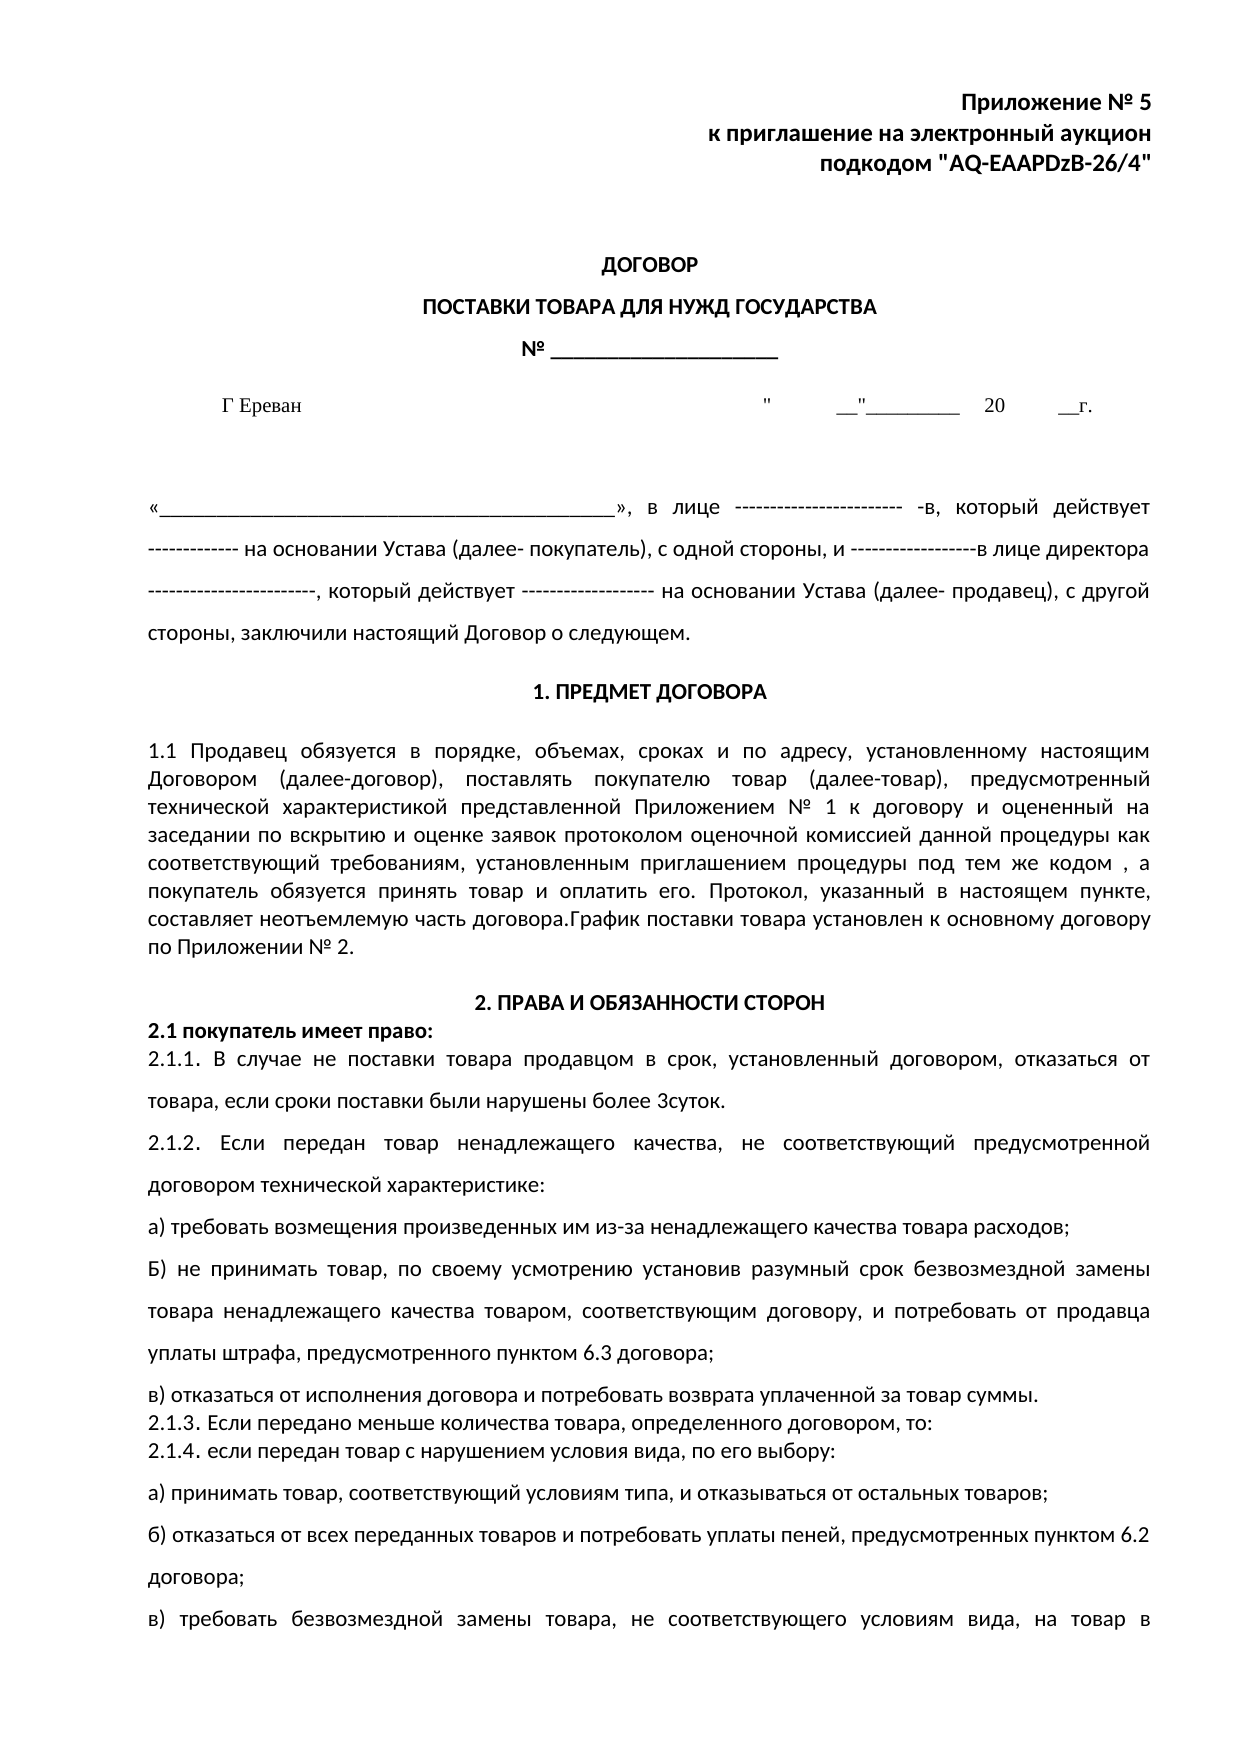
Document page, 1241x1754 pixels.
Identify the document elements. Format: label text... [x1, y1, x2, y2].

list 2.1.2․ Если передан товар ненадлежащего качества, не соответствующий предусмотренной договором технической характеристике: [148, 1128, 1152, 1198]
list б) отказаться от всех переданных товаров и потребовать уплаты пеней, предусмотренных пунктом 6.2 договора; [148, 1520, 1152, 1590]
text Приложение № 5 [148, 86, 1152, 117]
text в) отказаться от исполнения договора и потребовать возврата уплаченной за товар суммы. [148, 1380, 1152, 1408]
text к приглашение на электронный аукцион [177, 117, 1152, 147]
text «________________________________________», в лице ------------------------ -в, который действует ------------- на основании Устава (далее- покупатель), с одной стороны, и ------------------в лице директора ------------------------, который действует ------------------- на основании Устава (далее- продавец), с другой стороны, заключили настоящий Договор о следующем. [148, 492, 1152, 646]
text подкодом "AQ-EAAPDzB-26/4" [177, 147, 1152, 178]
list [148, 1604, 1152, 1632]
table_header Г Ереван [136, 393, 620, 434]
text 1.1 Продавец обязуется в порядке, объемах, сроках и по адресу, установленному настоящим Договором (далее-договор), поставлять покупателю товар (далее-товар), предусмотренный технической характеристикой представленной Приложением № 1 к договору и оцененный на заседании по вскрытию и оценке заявок протоколом оценочной комиссией данной процедуры как соответствующий требованиям, установленным приглашением процедуры под тем же кодом , а покупатель обязуется принять товар и оплатить его. Протокол, указанный в настоящем пункте, составляет неотъемлемую часть договора.График поставки товара установлен к основному договору по Приложении № 2. [148, 736, 1152, 960]
list а) требовать возмещения произведенных им из-за ненадлежащего качества товара расходов; [148, 1212, 1152, 1240]
text № ____________________ [148, 334, 1152, 362]
list 2. ПРАВА И ОБЯЗАННОСТИ СТОРОН [148, 988, 1152, 1016]
list а) принимать товар, соответствующий условиям типа, и отказываться от остальных товаров; [148, 1478, 1152, 1506]
list Б) не принимать товар, по своему усмотрению установив разумный срок безвозмездной замены товара ненадлежащего качества товаром, соответствующим договору, и потребовать от продавца уплаты штрафа, предусмотренного пунктом 6.3 договора; [148, 1254, 1152, 1366]
text 2.1.3․ Если передано меньше количества товара, определенного договором, то: [148, 1408, 1152, 1436]
text ДОГОВОР [148, 251, 1152, 278]
table_header " __"_________ 20 __г. [620, 393, 1104, 434]
text 2.1 покупатель имеет право: [148, 1016, 1152, 1044]
list 2.1.1․ В случае не поставки товара продавцом в срок, установленный договором, отказаться от товара, если сроки поставки были нарушены более 3суток. [148, 1044, 1152, 1114]
list 2.1.4․ если передан товар с нарушением условия вида, по его выбору: [148, 1436, 1152, 1464]
text ПОСТАВКИ ТОВАРА ДЛЯ НУЖД ГОСУДАРСТВА [148, 292, 1152, 321]
text 1. ПРЕДМЕТ ДОГОВОРА [148, 677, 1152, 705]
